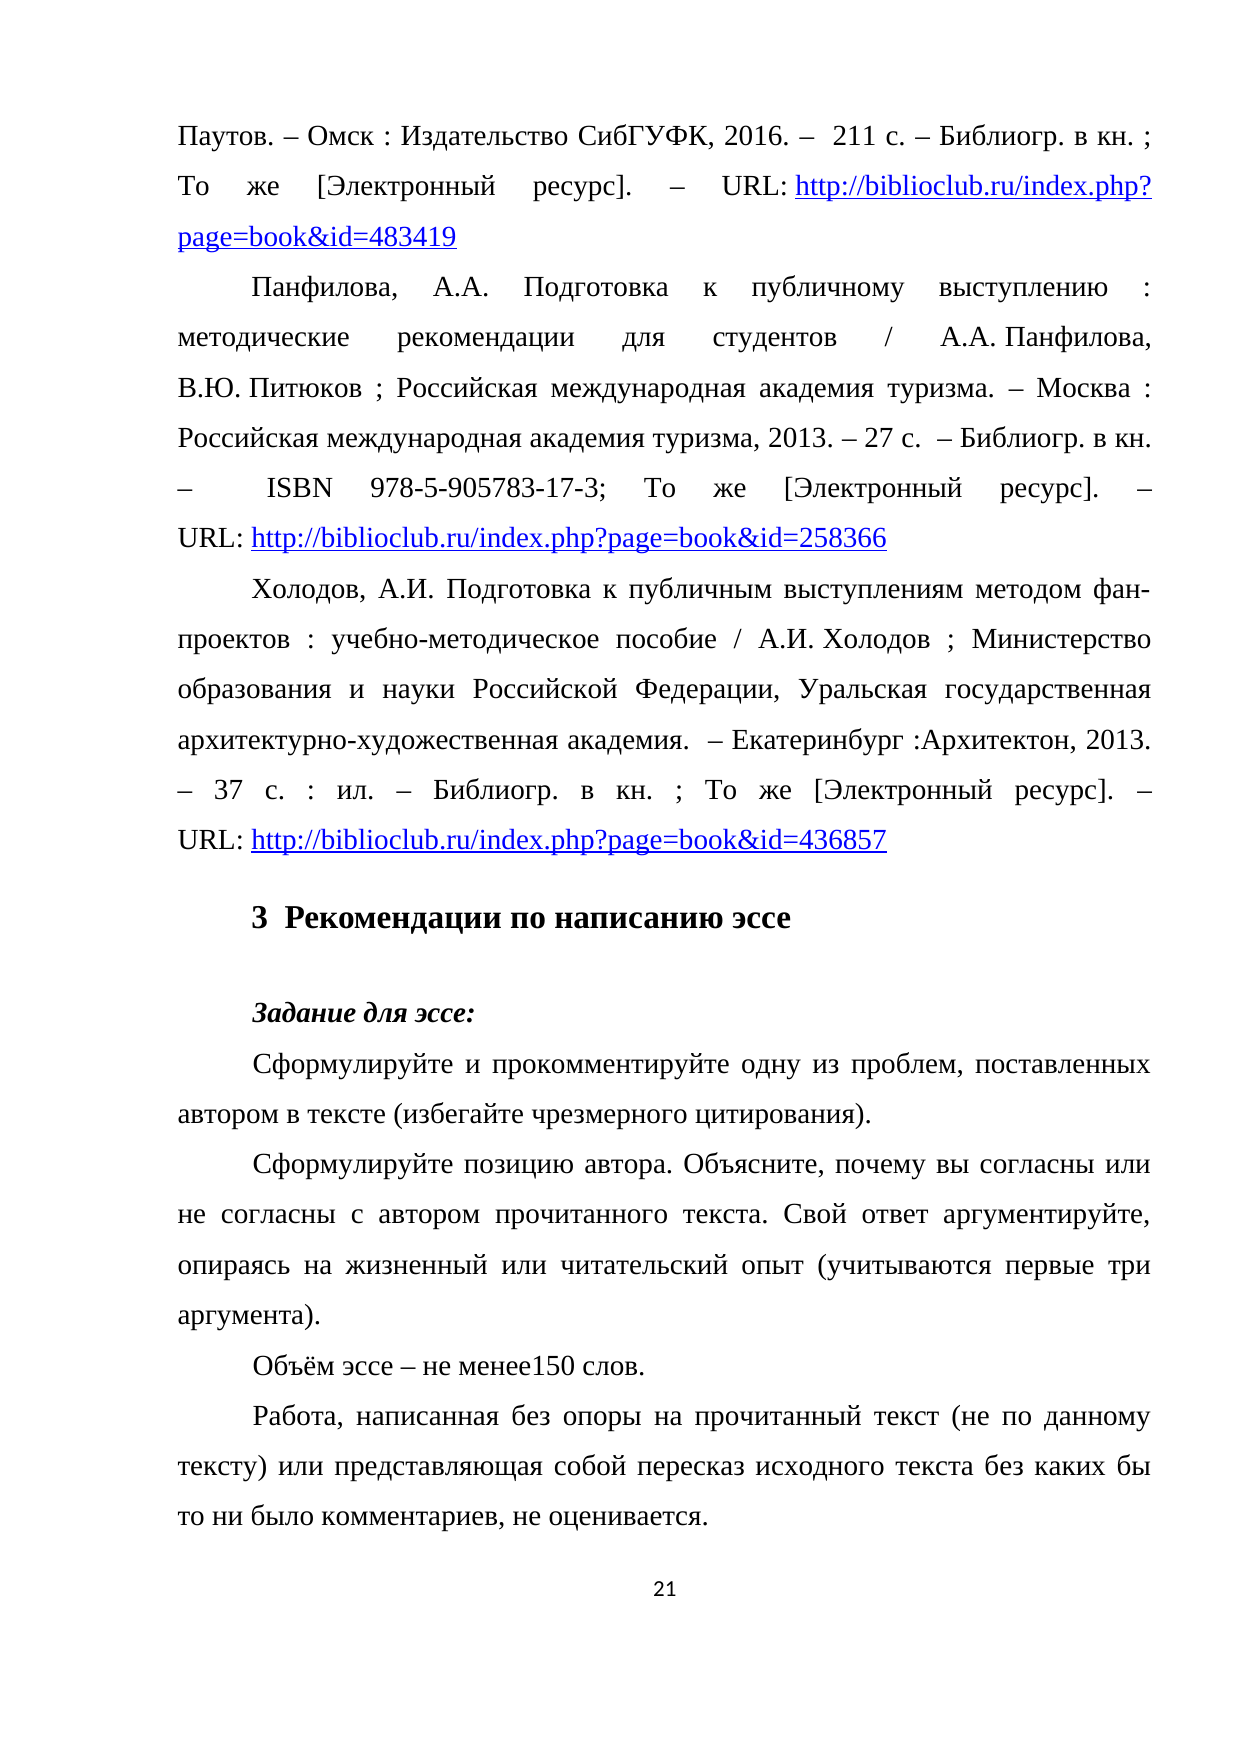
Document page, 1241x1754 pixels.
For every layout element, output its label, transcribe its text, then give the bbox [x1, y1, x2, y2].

text Работа, написанная без опоры на прочитанный текст (не по данному тексту) или представляющая собой пересказ исходного текста без каких бы то ни было комментариев, не оценивается. [177, 1398, 1152, 1532]
text Сформулируйте позицию автора. Объясните, почему вы согласны или не согласны с автором прочитанного текста. Свой ответ аргументируйте, опираясь на жизненный или читательский опыт (учитываются первые три аргумента). [177, 1146, 1152, 1331]
text Холодов, А.И. Подготовка к публичным выступлениям методом фан-проектов : учебно-методическое пособие / А.И. Холодов ; Министерство образования и науки Российской Федерации, Уральская государственная архитектурно-художественная академия. – Екатеринбург :Архитектон, 2013. – 37 с. : ил. – Библиогр. в кн. ; То же [Электронный ресурс]. – URL: http://biblioclub.ru/index.php?page=book&id=436857 [177, 571, 1152, 856]
text 3 Рекомендации по написанию эссе [177, 898, 1152, 936]
text Сформулируйте и прокомментируйте одну из проблем, поставленных автором в тексте (избегайте чрезмерного цитирования). [177, 1046, 1152, 1129]
text Объём эссе – не менее150 слов. [177, 1348, 1152, 1381]
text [177, 118, 1152, 252]
text Задание для эссе: [177, 995, 1152, 1029]
text Панфилова, А.А. Подготовка к публичному выступлению : методические рекомендации для студентов / А.А. Панфилова, В.Ю. Питюков ; Российская международная академия туризма. – Москва : Российская международная академия туризма, 2013. – 27 с. – Библиогр. в кн. – ISBN 978-5-905783-17-3; То же [Электронный ресурс]. – URL: http://biblioclub.ru/index.php?page=book&id=258366 [177, 269, 1152, 554]
